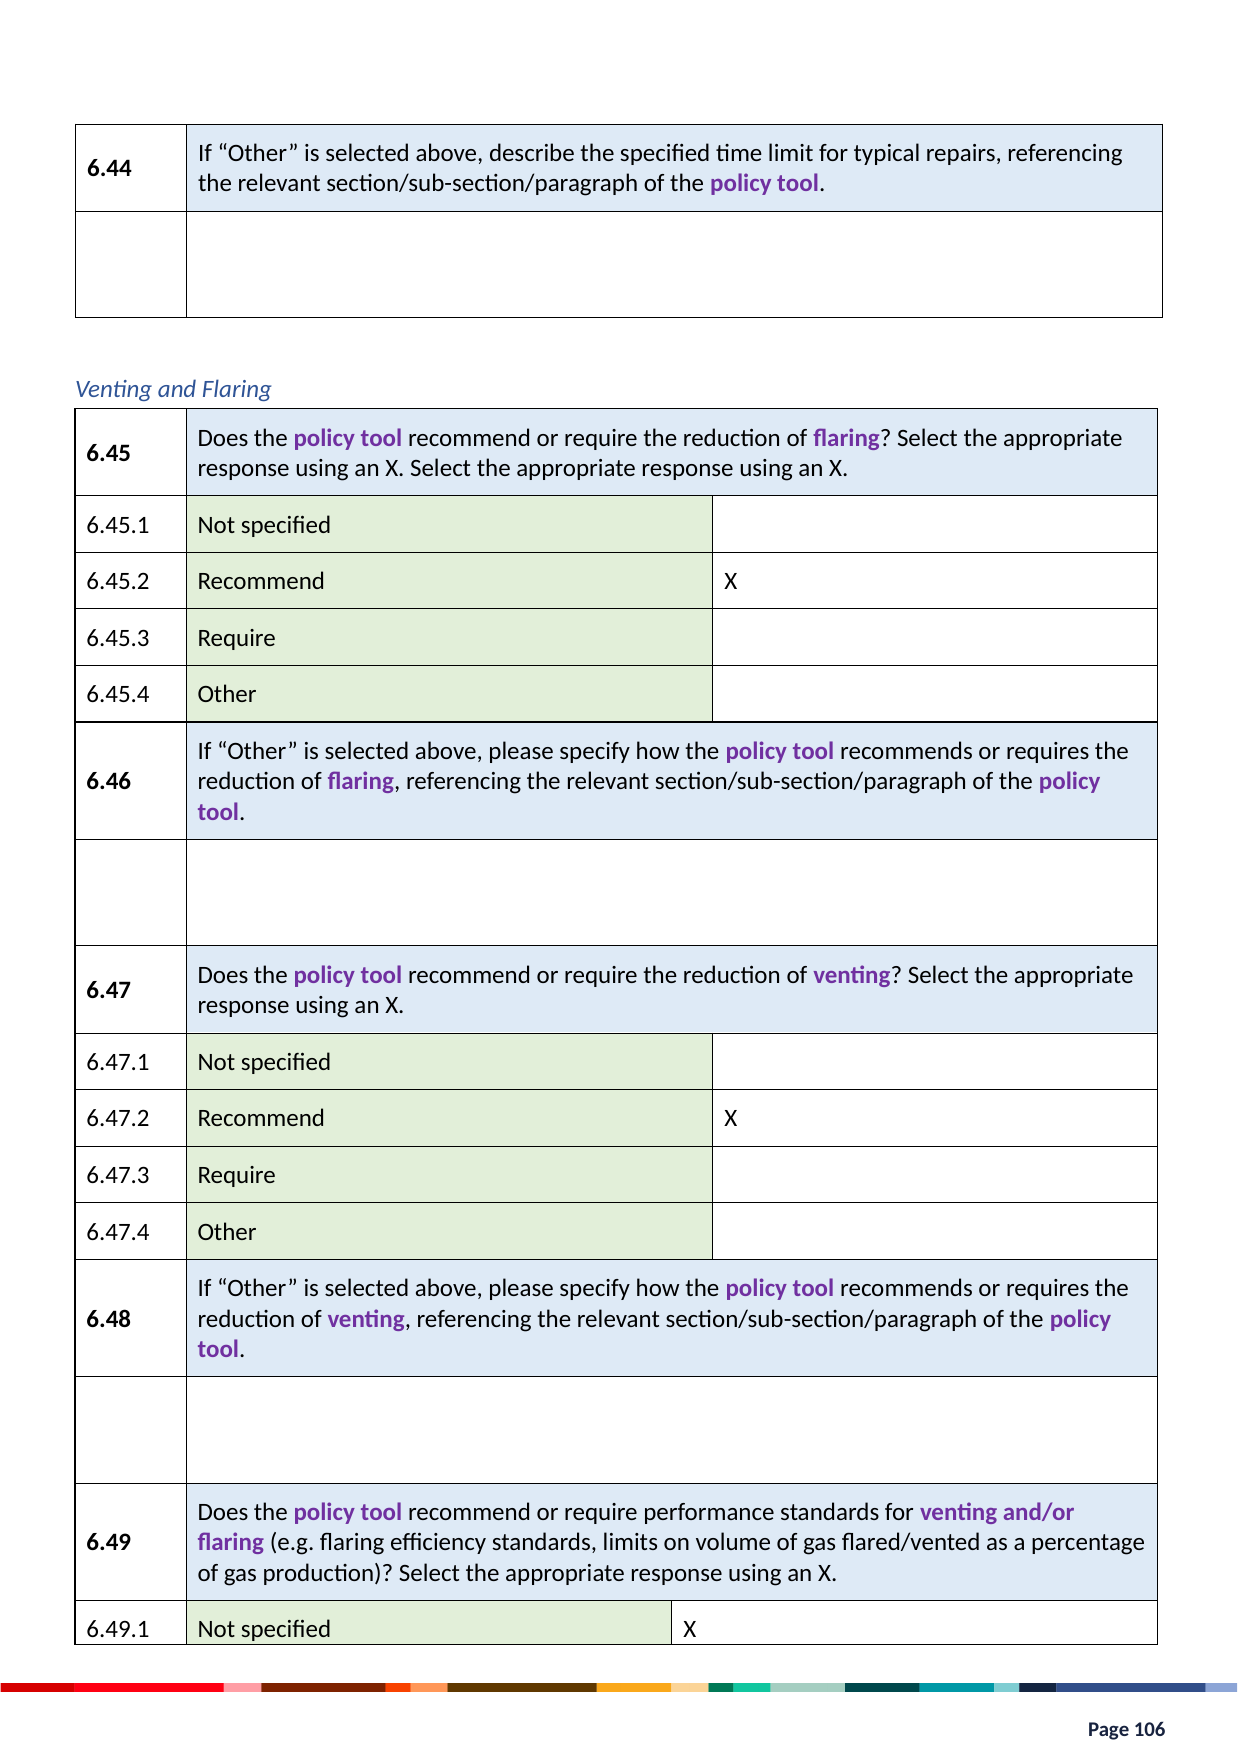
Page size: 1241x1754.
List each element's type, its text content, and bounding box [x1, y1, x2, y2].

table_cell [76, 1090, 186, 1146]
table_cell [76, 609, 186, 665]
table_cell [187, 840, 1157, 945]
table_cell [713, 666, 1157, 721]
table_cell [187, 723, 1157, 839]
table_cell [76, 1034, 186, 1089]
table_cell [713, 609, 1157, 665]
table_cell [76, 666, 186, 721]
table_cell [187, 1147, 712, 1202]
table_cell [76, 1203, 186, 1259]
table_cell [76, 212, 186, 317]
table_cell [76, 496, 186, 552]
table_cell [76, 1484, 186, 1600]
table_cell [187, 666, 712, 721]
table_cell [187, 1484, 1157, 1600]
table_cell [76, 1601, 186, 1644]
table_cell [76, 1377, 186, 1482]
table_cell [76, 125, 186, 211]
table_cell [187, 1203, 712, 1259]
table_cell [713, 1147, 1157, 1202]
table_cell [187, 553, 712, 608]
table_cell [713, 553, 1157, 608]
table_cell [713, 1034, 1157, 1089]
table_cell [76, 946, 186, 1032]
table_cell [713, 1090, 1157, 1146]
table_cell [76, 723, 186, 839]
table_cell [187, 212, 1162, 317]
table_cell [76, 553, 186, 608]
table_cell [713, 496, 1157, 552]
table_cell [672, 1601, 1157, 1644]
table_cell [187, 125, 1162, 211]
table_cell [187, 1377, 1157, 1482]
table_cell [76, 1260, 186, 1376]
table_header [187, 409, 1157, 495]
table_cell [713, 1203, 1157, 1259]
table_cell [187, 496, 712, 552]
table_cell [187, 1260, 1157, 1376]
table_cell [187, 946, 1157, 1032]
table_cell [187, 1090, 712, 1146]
picture [0, 1683, 1236, 1692]
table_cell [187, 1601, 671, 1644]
subtitle Venting and Flaring [75, 373, 1165, 404]
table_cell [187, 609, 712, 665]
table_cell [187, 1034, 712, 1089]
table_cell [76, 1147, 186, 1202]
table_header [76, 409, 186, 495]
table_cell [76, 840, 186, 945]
